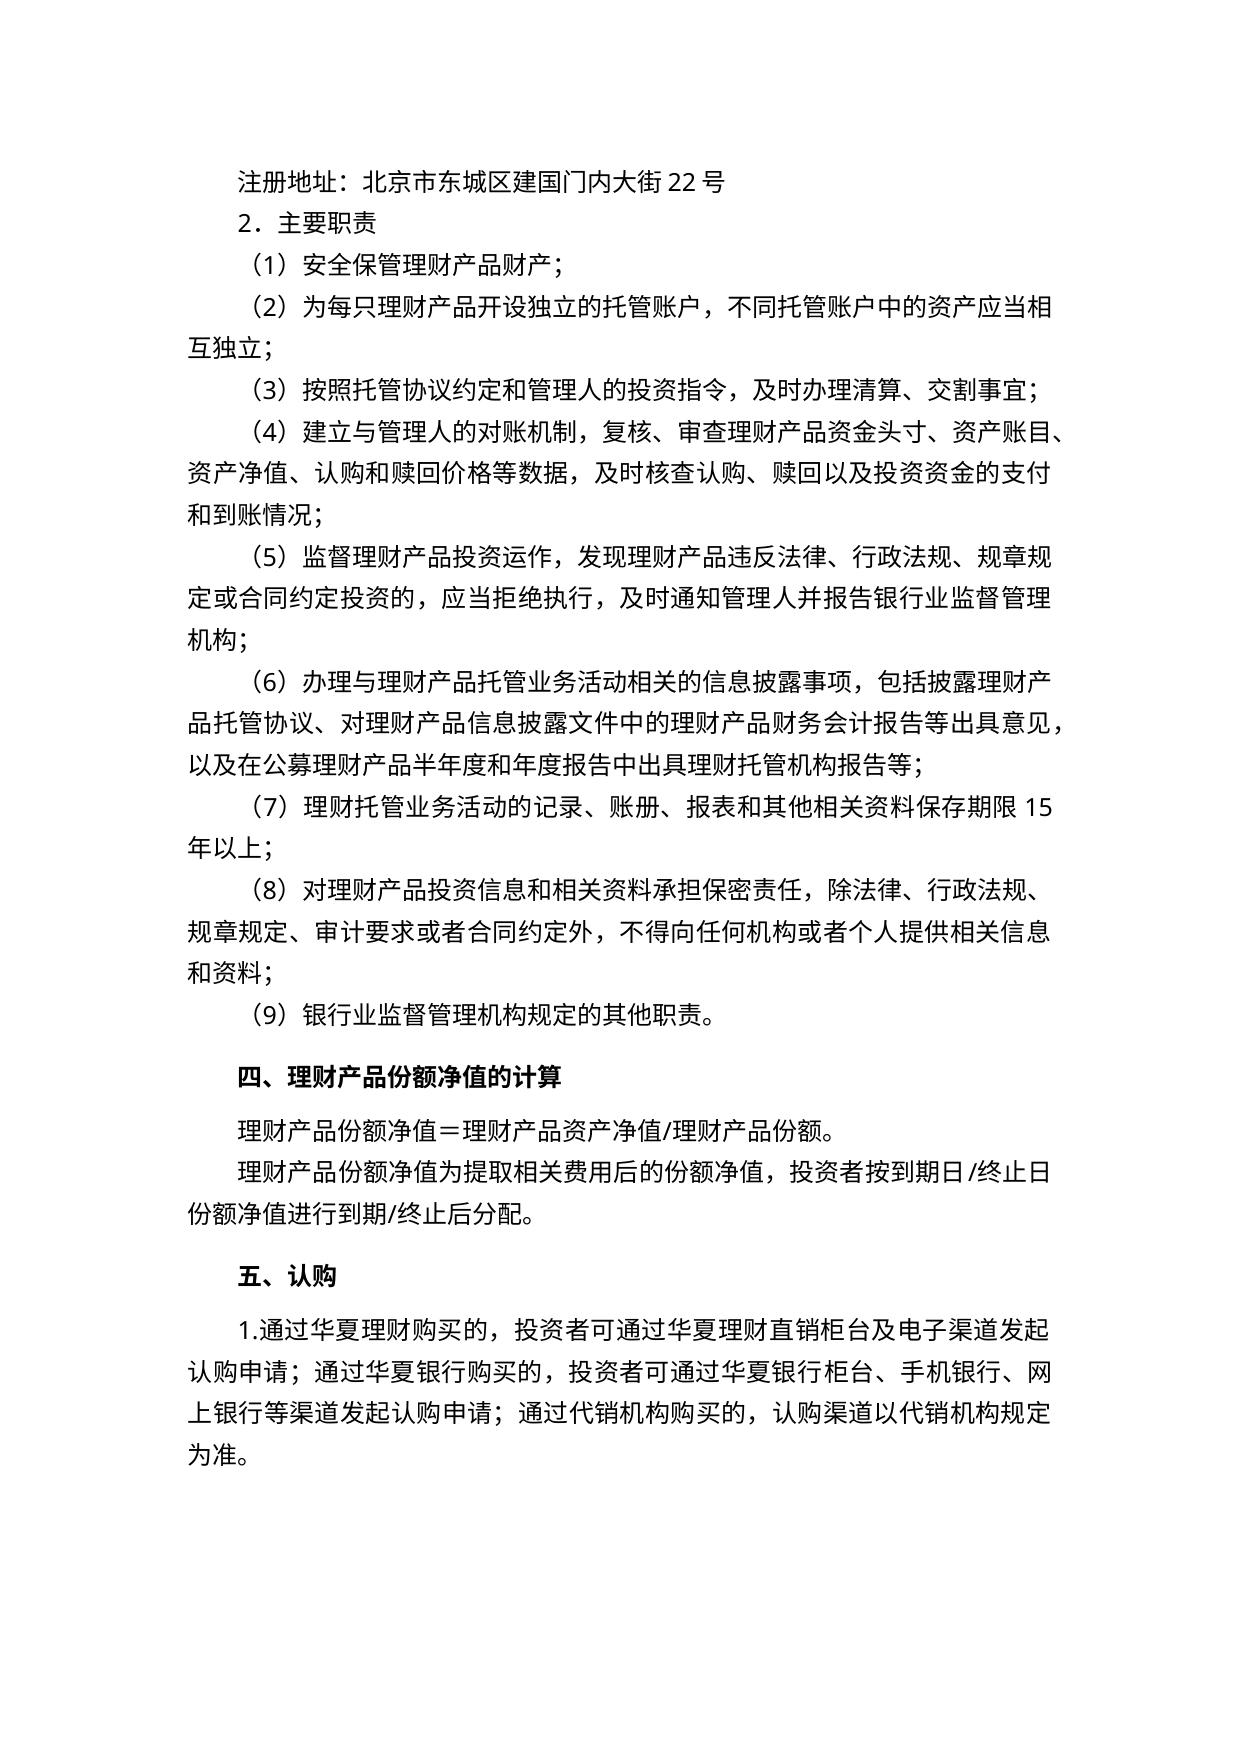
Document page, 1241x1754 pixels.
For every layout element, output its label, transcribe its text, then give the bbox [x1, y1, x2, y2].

text 2．主要职责 [187, 204, 1053, 240]
text 理财产品份额净值为提取相关费用后的份额净值，投资者按到期日/终止日份额净值进行到期/终止后分配。 [187, 1153, 1053, 1231]
text 四、理财产品份额净值的计算 [187, 1053, 1053, 1095]
text （5）监督理财产品投资运作，发现理财产品违反法律、行政法规、规章规定或合同约定投资的，应当拒绝执行，及时通知管理人并报告银行业监督管理机构； [187, 537, 1053, 657]
text （1）安全保管理财产品财产； [187, 245, 1053, 282]
text 1.通过华夏理财购买的，投资者可通过华夏理财直销柜台及电子渠道发起认购申请；通过华夏银行购买的，投资者可通过华夏银行柜台、手机银行、网上银行等渠道发起认购申请；通过代销机构购买的，认购渠道以代销机构规定为准。 [187, 1310, 1053, 1472]
text 理财产品份额净值＝理财产品资产净值/理财产品份额。 [187, 1111, 1053, 1147]
text （6）办理与理财产品托管业务活动相关的信息披露事项，包括披露理财产品托管协议、对理财产品信息披露文件中的理财产品财务会计报告等出具意见，以及在公募理财产品半年度和年度报告中出具理财托管机构报告等； [187, 662, 1053, 782]
text 注册地址：北京市东城区建国门内大街22号 [187, 162, 1053, 198]
text （4）建立与管理人的对账机制，复核、审查理财产品资金头寸、资产账目、资产净值、认购和赎回价格等数据，及时核查认购、赎回以及投资资金的支付和到账情况； [187, 412, 1053, 532]
text （9）银行业监督管理机构规定的其他职责。 [187, 995, 1053, 1032]
text （8）对理财产品投资信息和相关资料承担保密责任，除法律、行政法规、规章规定、审计要求或者合同约定外，不得向任何机构或者个人提供相关信息和资料； [187, 870, 1053, 990]
text 五、认购 [187, 1252, 1053, 1294]
text （3）按照托管协议约定和管理人的投资指令，及时办理清算、交割事宜； [187, 370, 1053, 407]
text （2）为每只理财产品开设独立的托管账户，不同托管账户中的资产应当相互独立； [187, 287, 1053, 365]
text （7）理财托管业务活动的记录、账册、报表和其他相关资料保存期限15年以上； [187, 787, 1053, 865]
